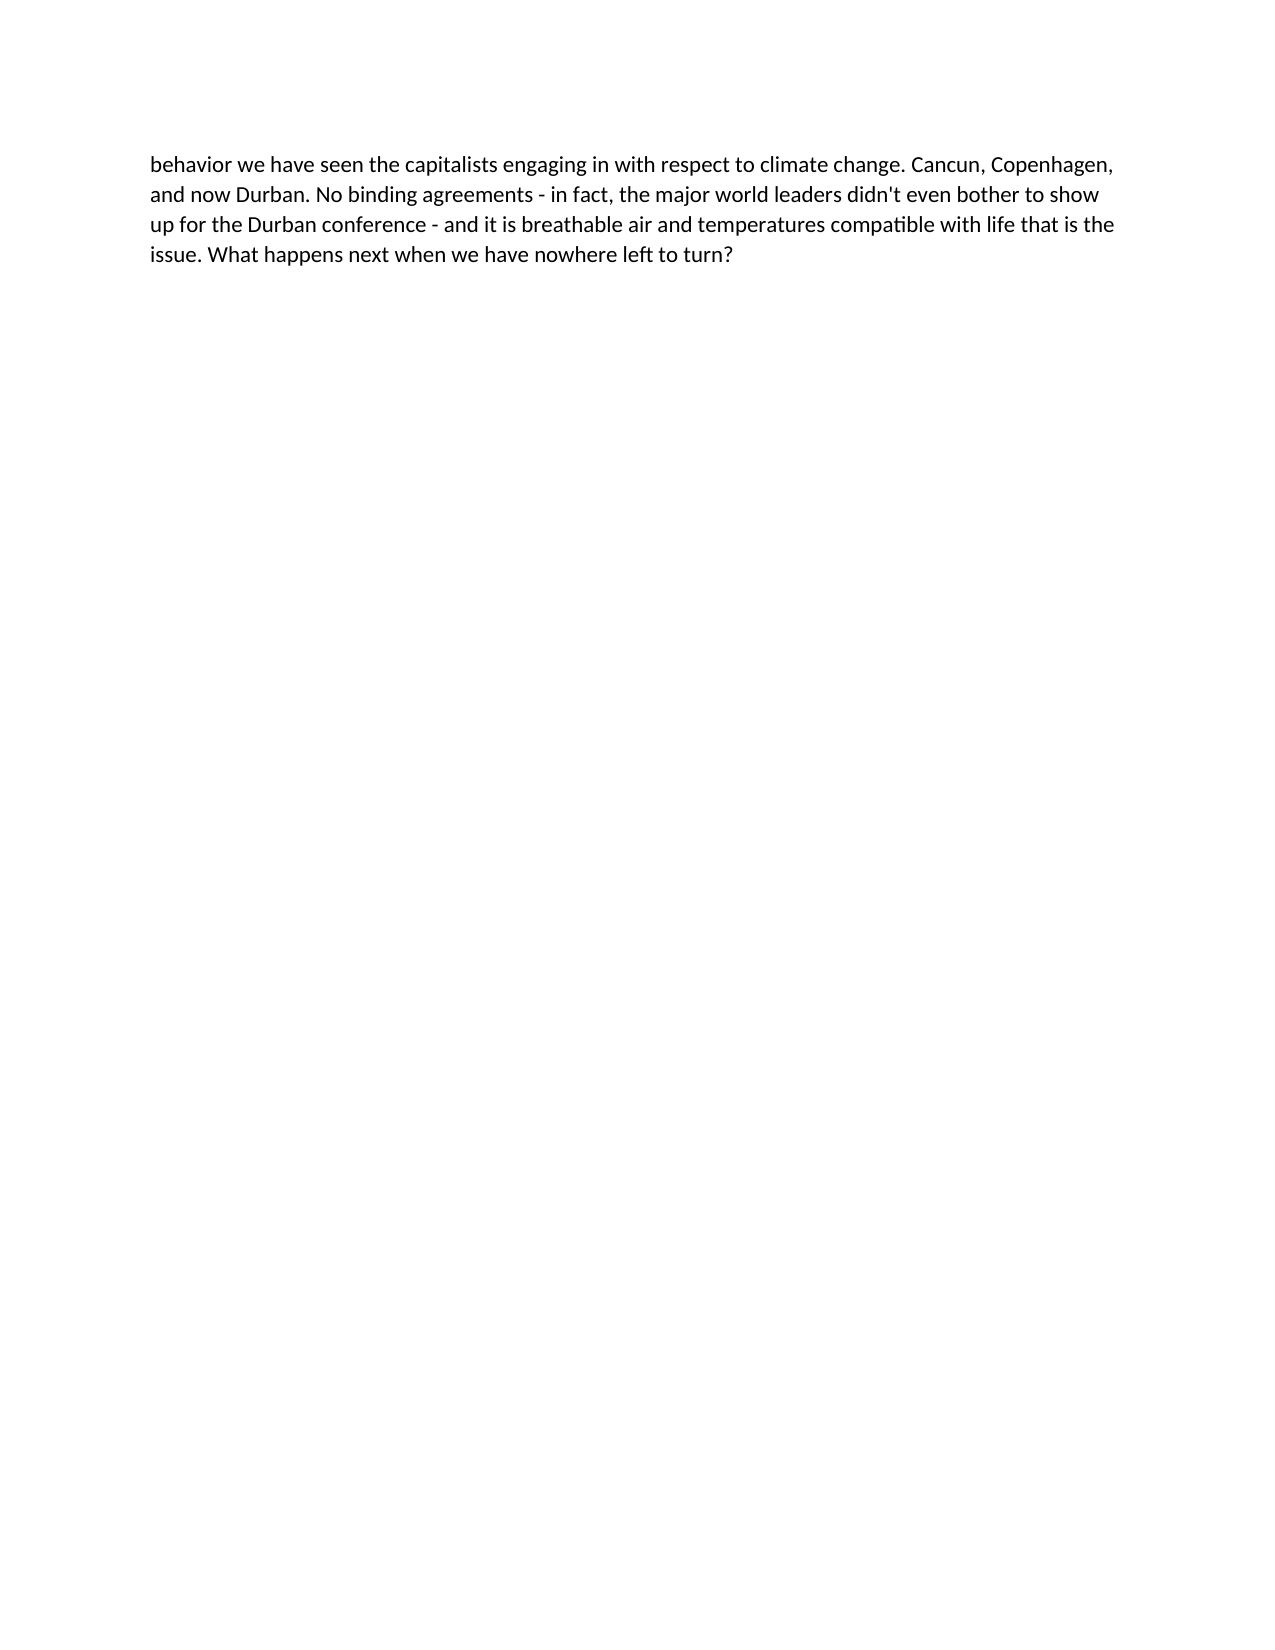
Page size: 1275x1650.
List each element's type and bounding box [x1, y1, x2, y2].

text [150, 150, 1125, 269]
